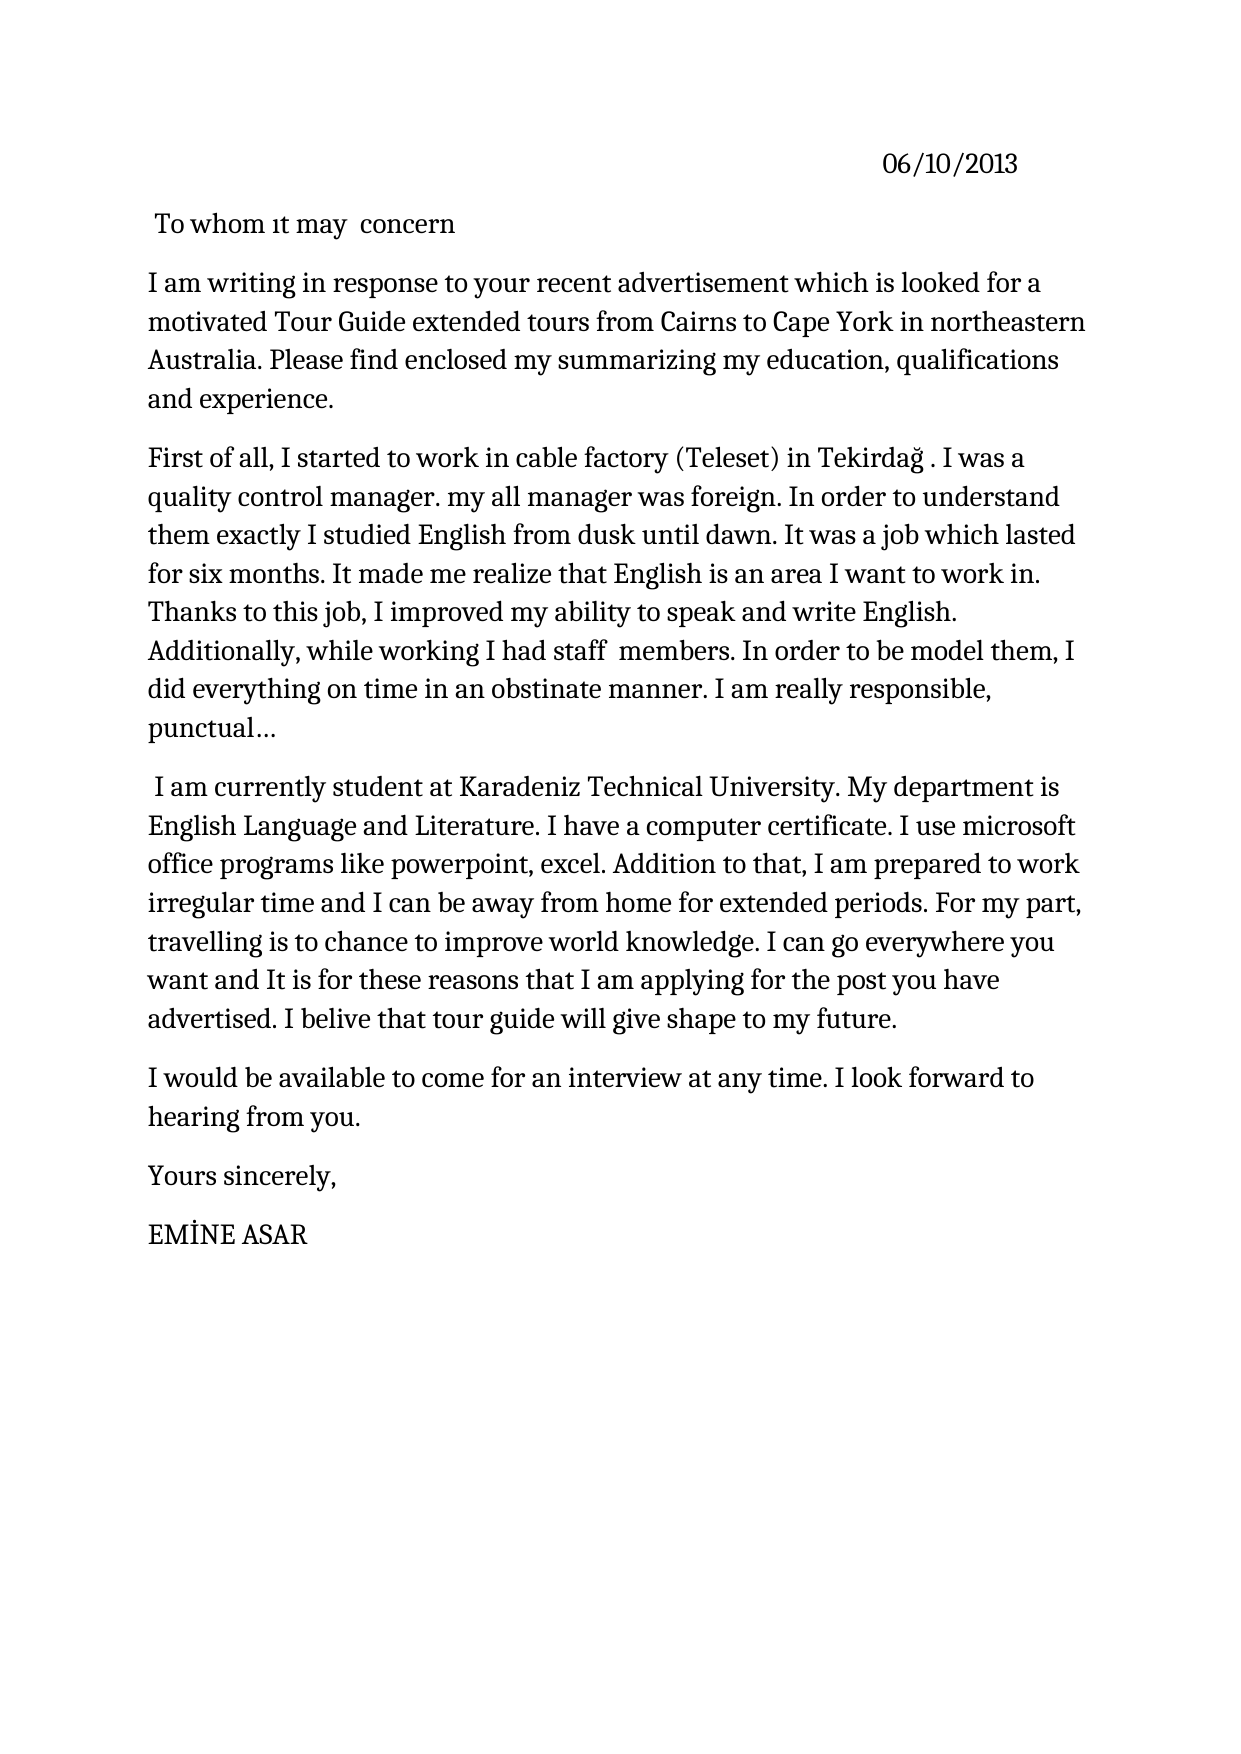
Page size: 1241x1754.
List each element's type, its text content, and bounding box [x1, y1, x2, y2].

text To whom ıt may concern [148, 207, 1093, 241]
text 06/10/2013 [148, 148, 1093, 181]
text Yours sincerely, [148, 1159, 1093, 1193]
text I would be available to come for an interview at any time. I look forward to hearing from you. [148, 1061, 1093, 1133]
text I am currently student at Karadeniz Technical University. My department is English Language and Literature. I have a computer certificate. I use microsoft office programs like powerpoint, excel. Addition to that, I am prepared to work irregular time and I can be away from home for extended periods. For my part, travelling is to chance to improve world knowledge. I can go everywhere you want and It is for these reasons that I am applying for the post you have advertised. I belive that tour guide will give shape to my future. [148, 771, 1093, 1035]
text First of all, I started to work in cable factory (Teleset) in Tekirdağ . I was a quality control manager. my all manager was foreign. In order to understand them exactly I studied English from dusk until dawn. It was a job which lasted for six months. It made me realize that English is an area I want to work in. Thanks to this job, I improved my ability to speak and write English. Additionally, while working I had staff members. In order to be model them, I did everything on time in an obstinate manner. I am really responsible, punctual… [148, 441, 1093, 745]
text EMİNE ASAR [148, 1218, 1093, 1252]
text I am writing in response to your recent advertisement which is looked for a motivated Tour Guide extended tours from Cairns to Cape York in northeastern Australia. Please find enclosed my summarizing my education, qualifications and experience. [148, 266, 1093, 416]
